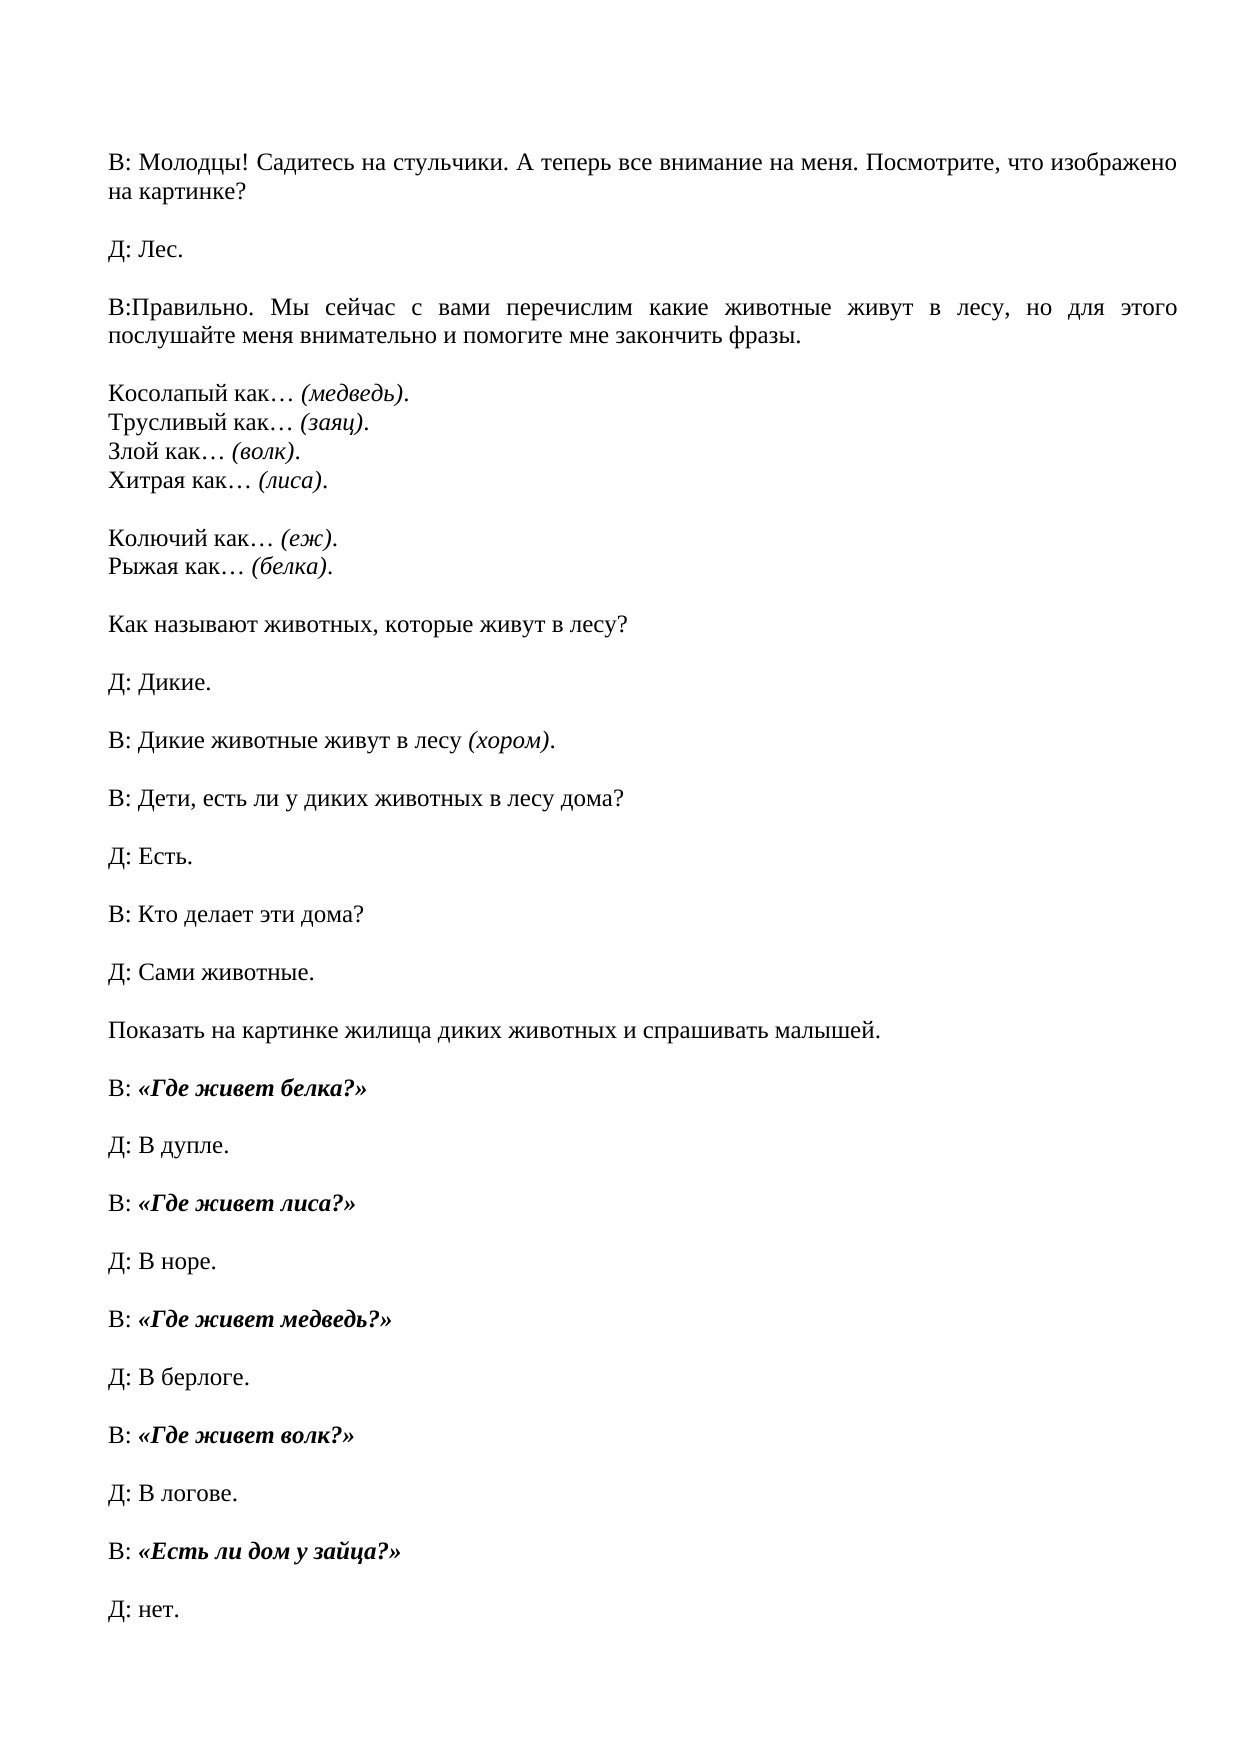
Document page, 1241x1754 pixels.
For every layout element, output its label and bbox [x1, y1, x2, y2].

table_cell [64, 118, 1179, 1652]
